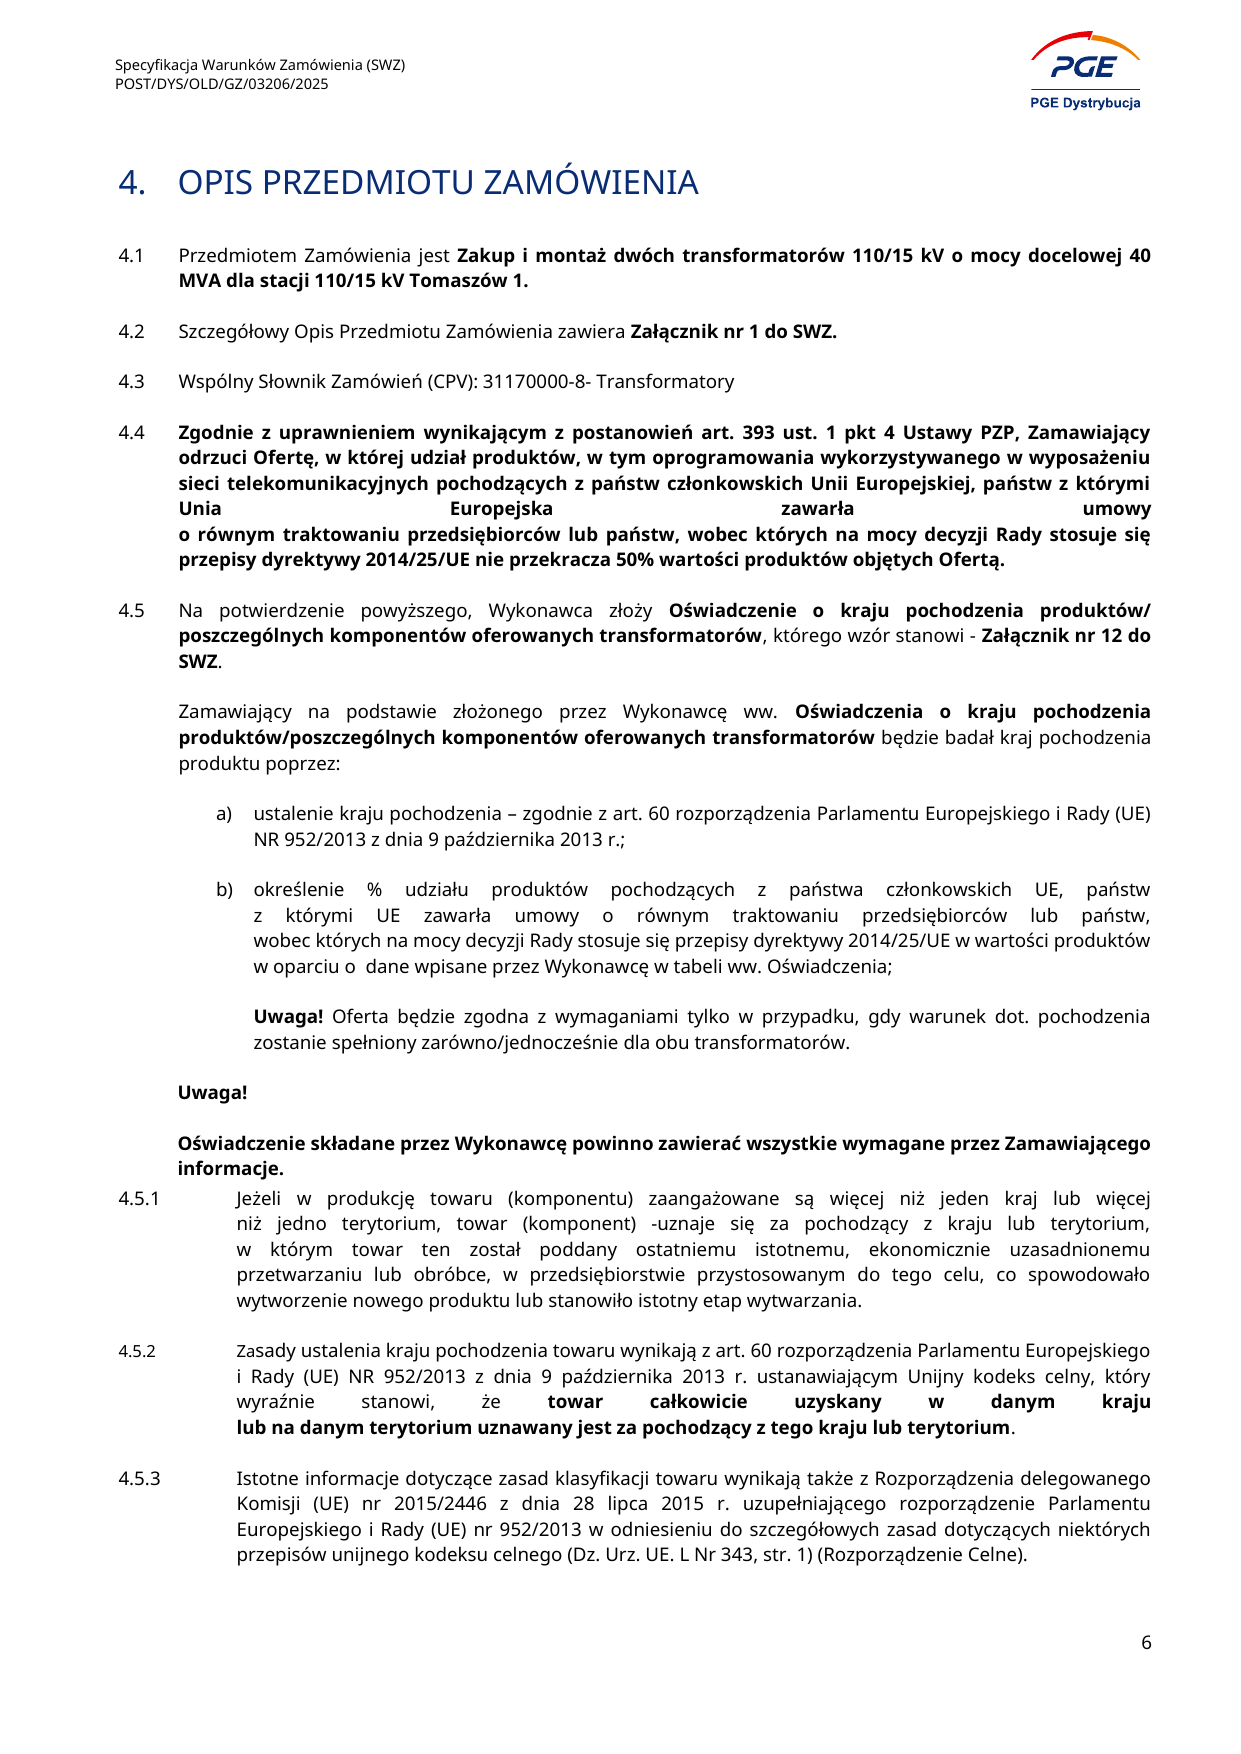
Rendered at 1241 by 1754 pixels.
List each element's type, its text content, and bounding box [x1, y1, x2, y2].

subtitle Zgodnie z uprawnieniem wynikającym z postanowień art. 393 ust. 1 pkt 4 Ustawy PZP, Zamawiający odrzuci Ofertę, w której udział produktów, w tym oprogramowania wykorzystywanego w wyposażeniu sieci telekomunikacyjnych pochodzących z państw członkowskich Unii Europejskiej, państw z którymi Unia Europejska zawarła umowy o równym traktowaniu przedsiębiorców lub państw, wobec których na mocy decyzji Rady stosuje się przepisy dyrektywy 2014/25/UE nie przekracza 50% wartości produktów objętych Ofertą. [118, 419, 1152, 572]
list Zasady ustalenia kraju pochodzenia towaru wynikają z art. 60 rozporządzenia Parlamentu Europejskiego i Rady (UE) NR 952/2013 z dnia 9 października 2013 r. ustanawiającym Unijny kodeks celny, który wyraźnie stanowi, że towar całkowicie uzyskany w danym kraju lub na danym terytorium uznawany jest za pochodzący z tego kraju lub terytorium. [118, 1338, 1152, 1440]
text Uwaga! Oferta będzie zgodna z wymaganiami tylko w przypadku, gdy warunek dot. pochodzenia zostanie spełniony zarówno/jednocześnie dla obu transformatorów. [253, 1003, 1152, 1054]
text Uwaga! [177, 1079, 1152, 1105]
list Istotne informacje dotyczące zasad klasyfikacji towaru wynikają także z Rozporządzenia delegowanego Komisji (UE) nr 2015/2446 z dnia 28 lipca 2015 r. uzupełniającego rozporządzenie Parlamentu Europejskiego i Rady (UE) nr 952/2013 w odniesieniu do szczegółowych zasad dotyczących niektórych przepisów unijnego kodeksu celnego (Dz. Urz. UE. L Nr 343, str. 1) (Rozporządzenie Celne). [118, 1465, 1152, 1567]
list ustalenie kraju pochodzenia – zgodnie z art. 60 rozporządzenia Parlamentu Europejskiego i Rady (UE) NR 952/2013 z dnia 9 października 2013 r.; [216, 800, 1152, 851]
list Na potwierdzenie powyższego, Wykonawca złoży Oświadczenie o kraju pochodzenia produktów/ poszczególnych komponentów oferowanych transformatorów, którego wzór stanowi - Załącznik nr 12 do SWZ. [118, 597, 1152, 674]
subtitle Wspólny Słownik Zamówień (CPV): 31170000-8- Transformatory [118, 368, 1152, 394]
list Jeżeli w produkcję towaru (komponentu) zaangażowane są więcej niż jeden kraj lub więcej niż jedno terytorium, towar (komponent) -uznaje się za pochodzący z kraju lub terytorium, w którym towar ten został poddany ostatniemu istotnemu, ekonomicznie uzasadnionemu przetwarzaniu lub obróbce, w przedsiębiorstwie przystosowanym do tego celu, co spowodowało wytworzenie nowego produktu lub stanowiło istotny etap wytwarzania. [118, 1185, 1152, 1313]
list określenie % udziału produktów pochodzących z państwa członkowskich UE, państw z którymi UE zawarła umowy o równym traktowaniu przedsiębiorców lub państw, wobec których na mocy decyzji Rady stosuje się przepisy dyrektywy 2014/25/UE w wartości produktów w oparciu o dane wpisane przez Wykonawcę w tabeli ww. Oświadczenia; [216, 876, 1152, 978]
subtitle Szczegółowy Opis Przedmiotu Zamówienia zawiera Załącznik nr 1 do SWZ. [118, 318, 1152, 343]
text Oświadczenie składane przez Wykonawcę powinno zawierać wszystkie wymagane przez Zamawiającego informacje. [177, 1130, 1152, 1181]
subtitle OPIS PRZEDMIOTU ZAMÓWIENIA [118, 159, 1152, 204]
text Zamawiający na podstawie złożonego przez Wykonawcę ww. Oświadczenia o kraju pochodzenia produktów/poszczególnych komponentów oferowanych transformatorów będzie badał kraj pochodzenia produktu poprzez: [178, 699, 1152, 775]
subtitle Przedmiotem Zamówienia jest Zakup i montaż dwóch transformatorów 110/15 kV o mocy docelowej 40 MVA dla stacji 110/15 kV Tomaszów 1. [118, 242, 1152, 293]
